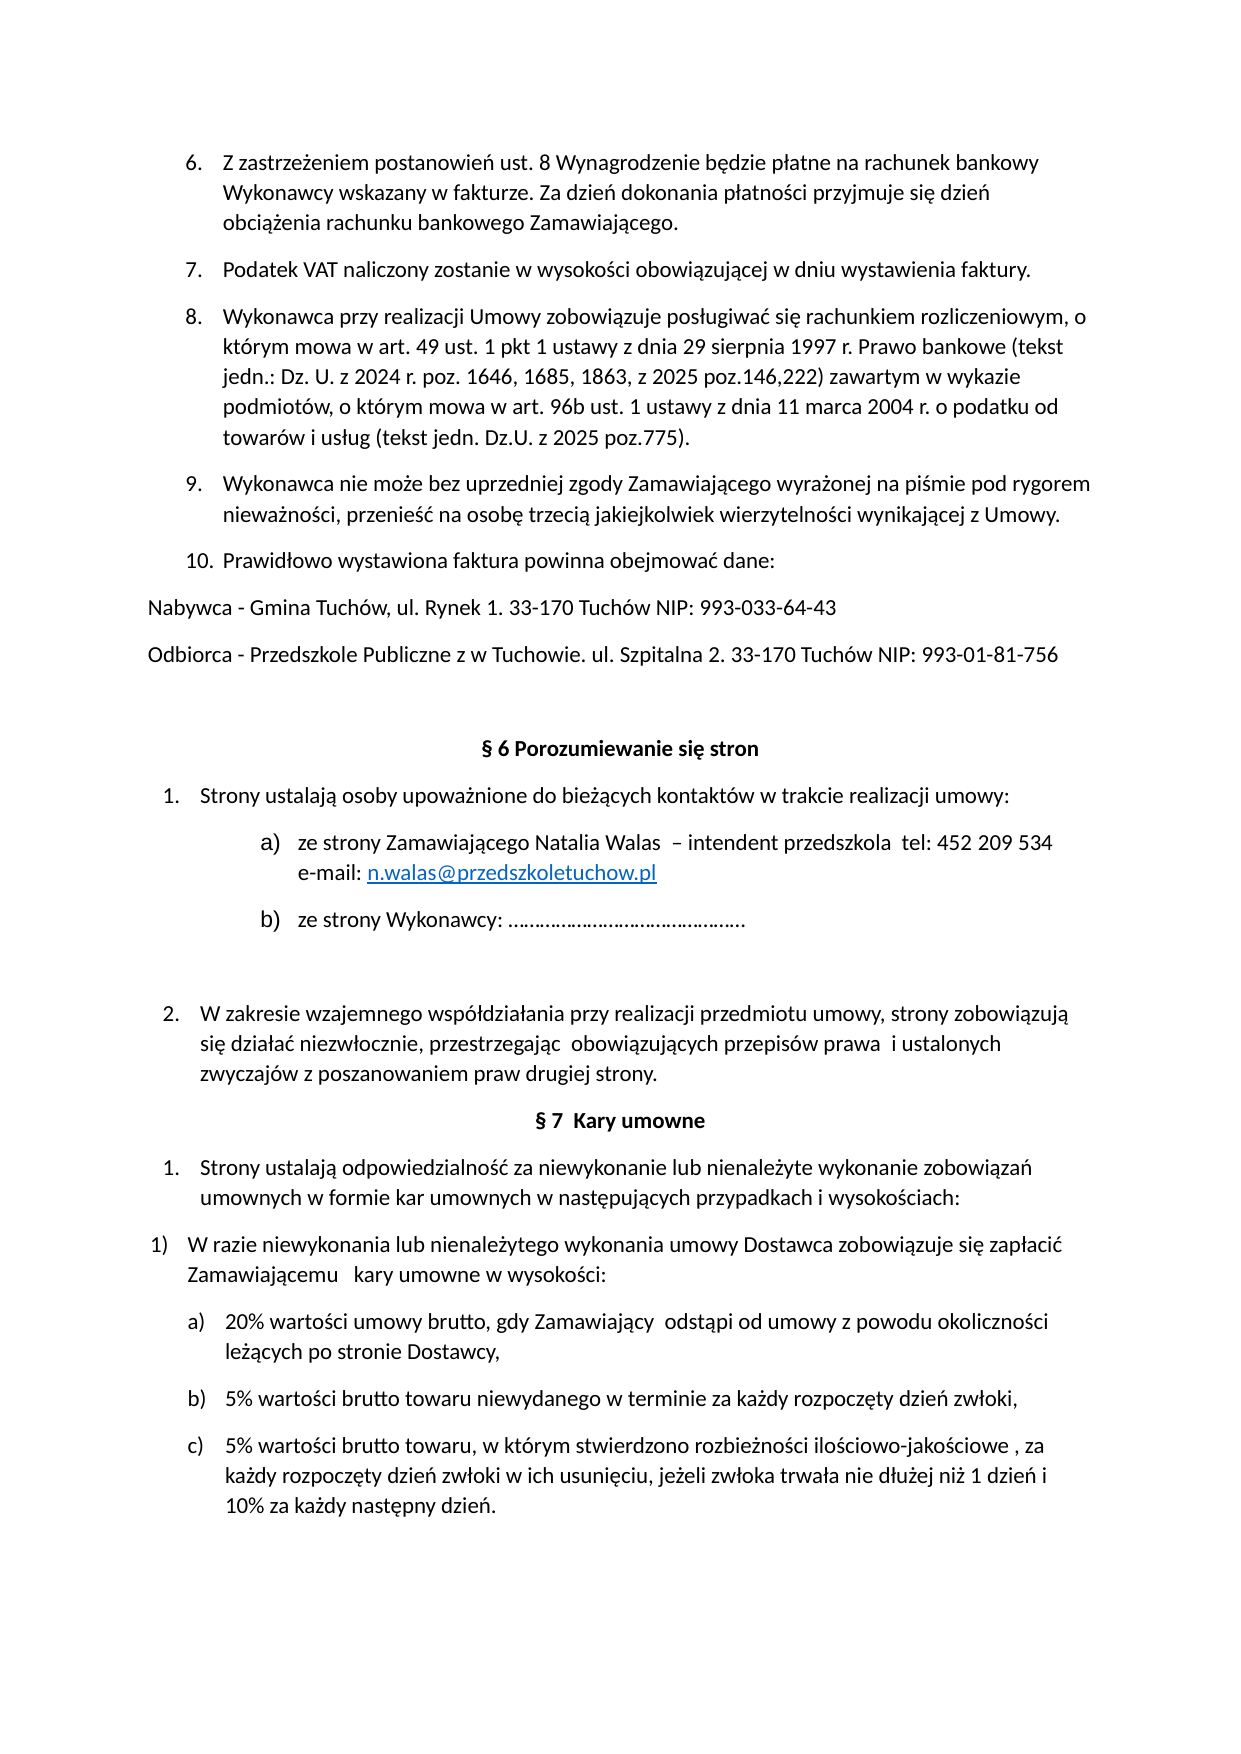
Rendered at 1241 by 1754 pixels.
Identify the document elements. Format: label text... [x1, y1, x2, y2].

list Wykonawca nie może bez uprzedniej zgody Zamawiającego wyrażonej na piśmie pod rygorem nieważności, przenieść na osobę trzecią jakiejkolwiek wierzytelności wynikającej z Umowy. [185, 469, 1093, 528]
list Prawidłowo wystawiona faktura powinna obejmować dane: [185, 547, 1093, 574]
list Wykonawca przy realizacji Umowy zobowiązuje posługiwać się rachunkiem rozliczeniowym, o którym mowa w art. 49 ust. 1 pkt 1 ustawy z dnia 29 sierpnia 1997 r. Prawo bankowe (tekst jedn.: Dz. U. z 2024 r. poz. 1646, 1685, 1863, z 2025 poz.146,222) zawartym w wykazie podmiotów, o którym mowa w art. 96b ust. 1 ustawy z dnia 11 marca 2004 r. o podatku od towarów i usług (tekst jedn. Dz.U. z 2025 poz.775). [185, 302, 1093, 451]
list Podatek VAT naliczony zostanie w wysokości obowiązującej w dniu wystawienia faktury. [185, 255, 1093, 283]
list 20% wartości umowy brutto, gdy Zamawiający odstąpi od umowy z powodu okoliczności leżących po stronie Dostawcy, [187, 1307, 1093, 1365]
list Strony ustalają odpowiedzialność za niewykonanie lub nienależyte wykonanie zobowiązań umownych w formie kar umownych w następujących przypadkach i wysokościach: [162, 1153, 1093, 1211]
list ze strony Zamawiającego Natalia Walas – intendent przedszkola tel: 452 209 534 e-mail: n.walas@przedszkoletuchow.pl [260, 828, 1093, 886]
list Strony ustalają osoby upoważnione do bieżących kontaktów w trakcie realizacji umowy: [162, 781, 1093, 809]
list W razie niewykonania lub nienależytego wykonania umowy Dostawca zobowiązuje się zapłacić Zamawiającemu kary umowne w wysokości: [150, 1230, 1093, 1288]
list ze strony Wykonawcy: ……………………………………… [260, 905, 1093, 933]
text Odbiorca - Przedszkole Publiczne z w Tuchowie. ul. Szpitalna 2. 33-170 Tuchów NIP: 993-01-81-756 [148, 640, 1093, 668]
text § 6 Porozumiewanie się stron [148, 734, 1093, 762]
list 5% wartości brutto towaru, w którym stwierdzono rozbieżności ilościowo-jakościowe , za każdy rozpoczęty dzień zwłoki w ich usunięciu, jeżeli zwłoka trwała nie dłużej niż 1 dzień i 10% za każdy następny dzień. [187, 1431, 1093, 1519]
list Z zastrzeżeniem postanowień ust. 8 Wynagrodzenie będzie płatne na rachunek bankowy Wykonawcy wskazany w fakturze. Za dzień dokonania płatności przyjmuje się dzień obciążenia rachunku bankowego Zamawiającego. [185, 148, 1093, 236]
list W zakresie wzajemnego współdziałania przy realizacji przedmiotu umowy, strony zobowiązują się działać niezwłocznie, przestrzegając obowiązujących przepisów prawa i ustalonych zwyczajów z poszanowaniem praw drugiej strony. [162, 999, 1093, 1087]
text Nabywca - Gmina Tuchów, ul. Rynek 1. 33-170 Tuchów NIP: 993-033-64-43 [148, 593, 1093, 621]
text § 7 Kary umowne [148, 1106, 1093, 1134]
list 5% wartości brutto towaru niewydanego w terminie za każdy rozpoczęty dzień zwłoki, [187, 1384, 1093, 1412]
